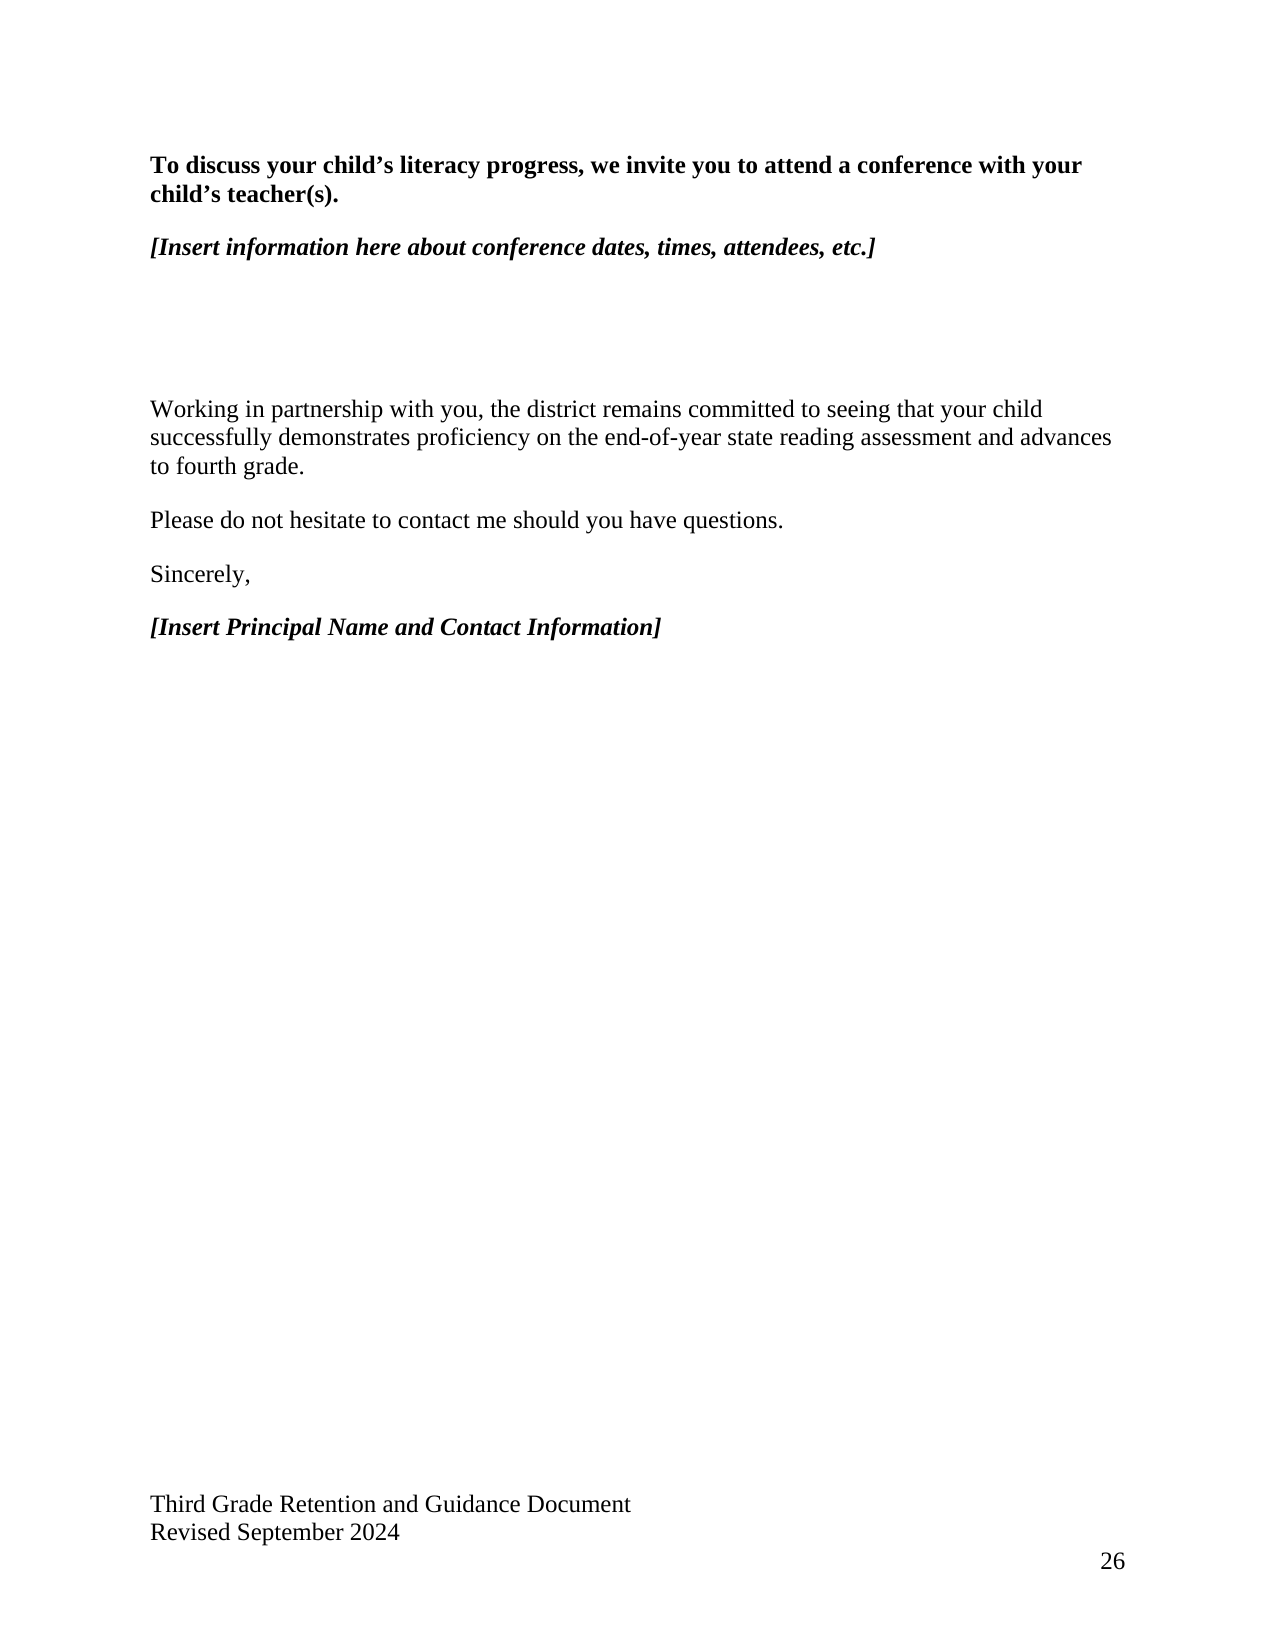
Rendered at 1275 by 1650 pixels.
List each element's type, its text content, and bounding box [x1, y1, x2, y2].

text Working in partnership with you, the district remains committed to seeing that your child successfully demonstrates proficiency on the end-of-year state reading assessment and advances to fourth grade. [150, 394, 1125, 480]
text Sincerely, [150, 559, 1125, 587]
text To discuss your child’s literacy progress, we invite you to attend a conference with your child’s teacher(s). [150, 150, 1125, 207]
text Please do not hesitate to contact me should you have questions. [150, 505, 1125, 534]
text [Insert information here about conference dates, times, attendees, etc.] [150, 232, 1125, 261]
text [Insert Principal Name and Contact Information] [150, 612, 1125, 641]
